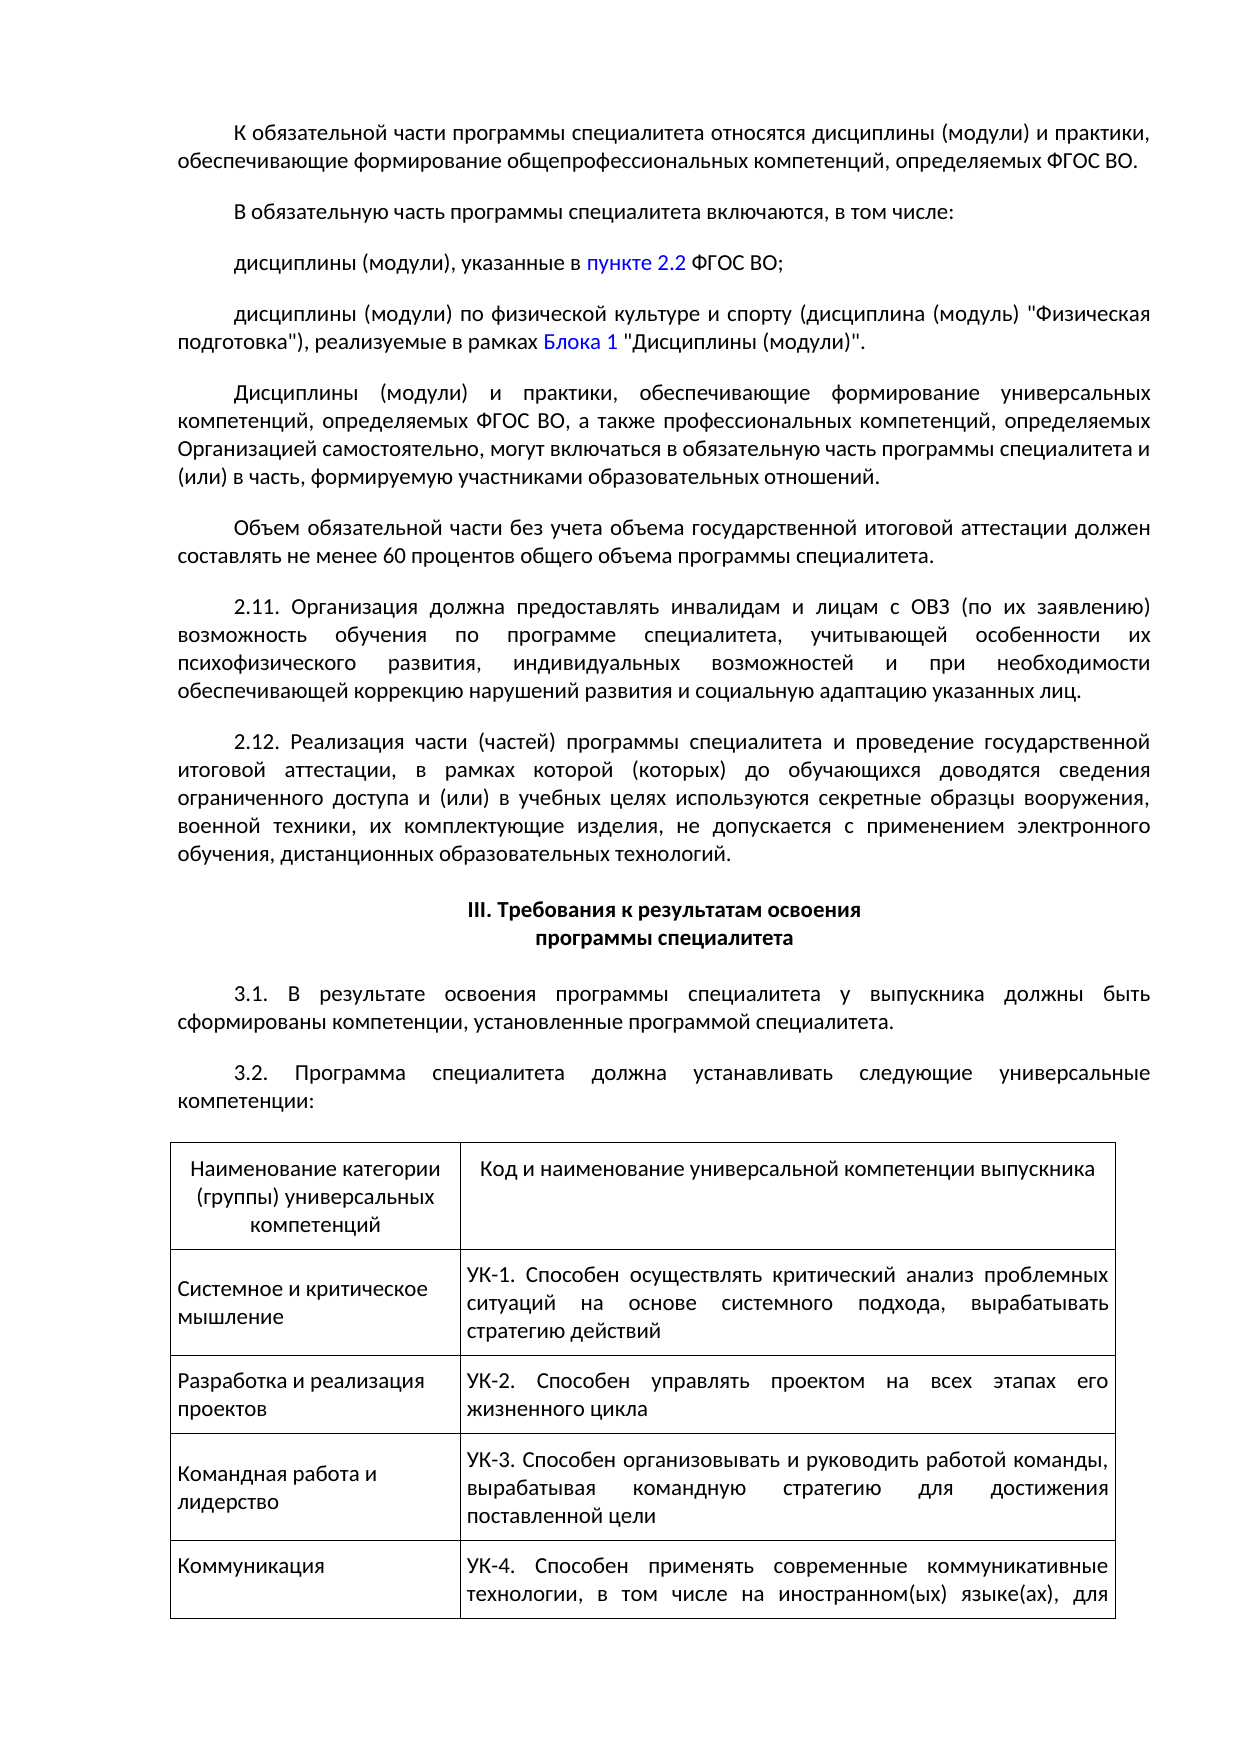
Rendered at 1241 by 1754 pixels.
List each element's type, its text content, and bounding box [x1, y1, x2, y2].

table_cell УК-3. Способен организовывать и руководить работой команды, вырабатывая командную стратегию для достижения поставленной цели [461, 1434, 1115, 1539]
text К обязательной части программы специалитета относятся дисциплины (модули) и практики, обеспечивающие формирование общепрофессиональных компетенций, определяемых ФГОС ВО. [177, 118, 1152, 174]
table_cell Разработка и реализация проектов [171, 1356, 460, 1433]
table_cell УК-2. Способен управлять проектом на всех этапах его жизненного цикла [461, 1356, 1115, 1433]
text 3.2. Программа специалитета должна устанавливать следующие универсальные компетенции: [177, 1058, 1152, 1114]
table_header Наименование категории (группы) универсальных компетенций [171, 1143, 460, 1248]
table_cell Системное и критическое мышление [171, 1250, 460, 1355]
text дисциплины (модули), указанные в пункте 2.2 ФГОС ВО; [177, 248, 1152, 276]
table_cell Коммуникация [171, 1541, 460, 1618]
text Дисциплины (модули) и практики, обеспечивающие формирование универсальных компетенций, определяемых ФГОС ВО, а также профессиональных компетенций, определяемых Организацией самостоятельно, могут включаться в обязательную часть программы специалитета и (или) в часть, формируемую участниками образовательных отношений. [177, 378, 1152, 490]
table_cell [461, 1541, 1115, 1618]
title программы специалитета [177, 923, 1152, 951]
text В обязательную часть программы специалитета включаются, в том числе: [177, 197, 1152, 225]
table_cell УК-1. Способен осуществлять критический анализ проблемных ситуаций на основе системного подхода, вырабатывать стратегию действий [461, 1250, 1115, 1355]
text дисциплины (модули) по физической культуре и спорту (дисциплина (модуль) "Физическая подготовка"), реализуемые в рамках Блока 1 "Дисциплины (модули)". [177, 299, 1152, 355]
text 2.12. Реализация части (частей) программы специалитета и проведение государственной итоговой аттестации, в рамках которой (которых) до обучающихся доводятся сведения ограниченного доступа и (или) в учебных целях используются секретные образцы вооружения, военной техники, их комплектующие изделия, не допускается с применением электронного обучения, дистанционных образовательных технологий. [177, 727, 1152, 867]
text 3.1. В результате освоения программы специалитета у выпускника должны быть сформированы компетенции, установленные программой специалитета. [177, 979, 1152, 1035]
text Объем обязательной части без учета объема государственной итоговой аттестации должен составлять не менее 60 процентов общего объема программы специалитета. [177, 513, 1152, 569]
table_header Код и наименование универсальной компетенции выпускника [461, 1143, 1115, 1248]
text 2.11. Организация должна предоставлять инвалидам и лицам с ОВЗ (по их заявлению) возможность обучения по программе специалитета, учитывающей особенности их психофизического развития, индивидуальных возможностей и при необходимости обеспечивающей коррекцию нарушений развития и социальную адаптацию указанных лиц. [177, 592, 1152, 704]
table_cell Командная работа и лидерство [171, 1434, 460, 1539]
title III. Требования к результатам освоения [177, 895, 1152, 923]
